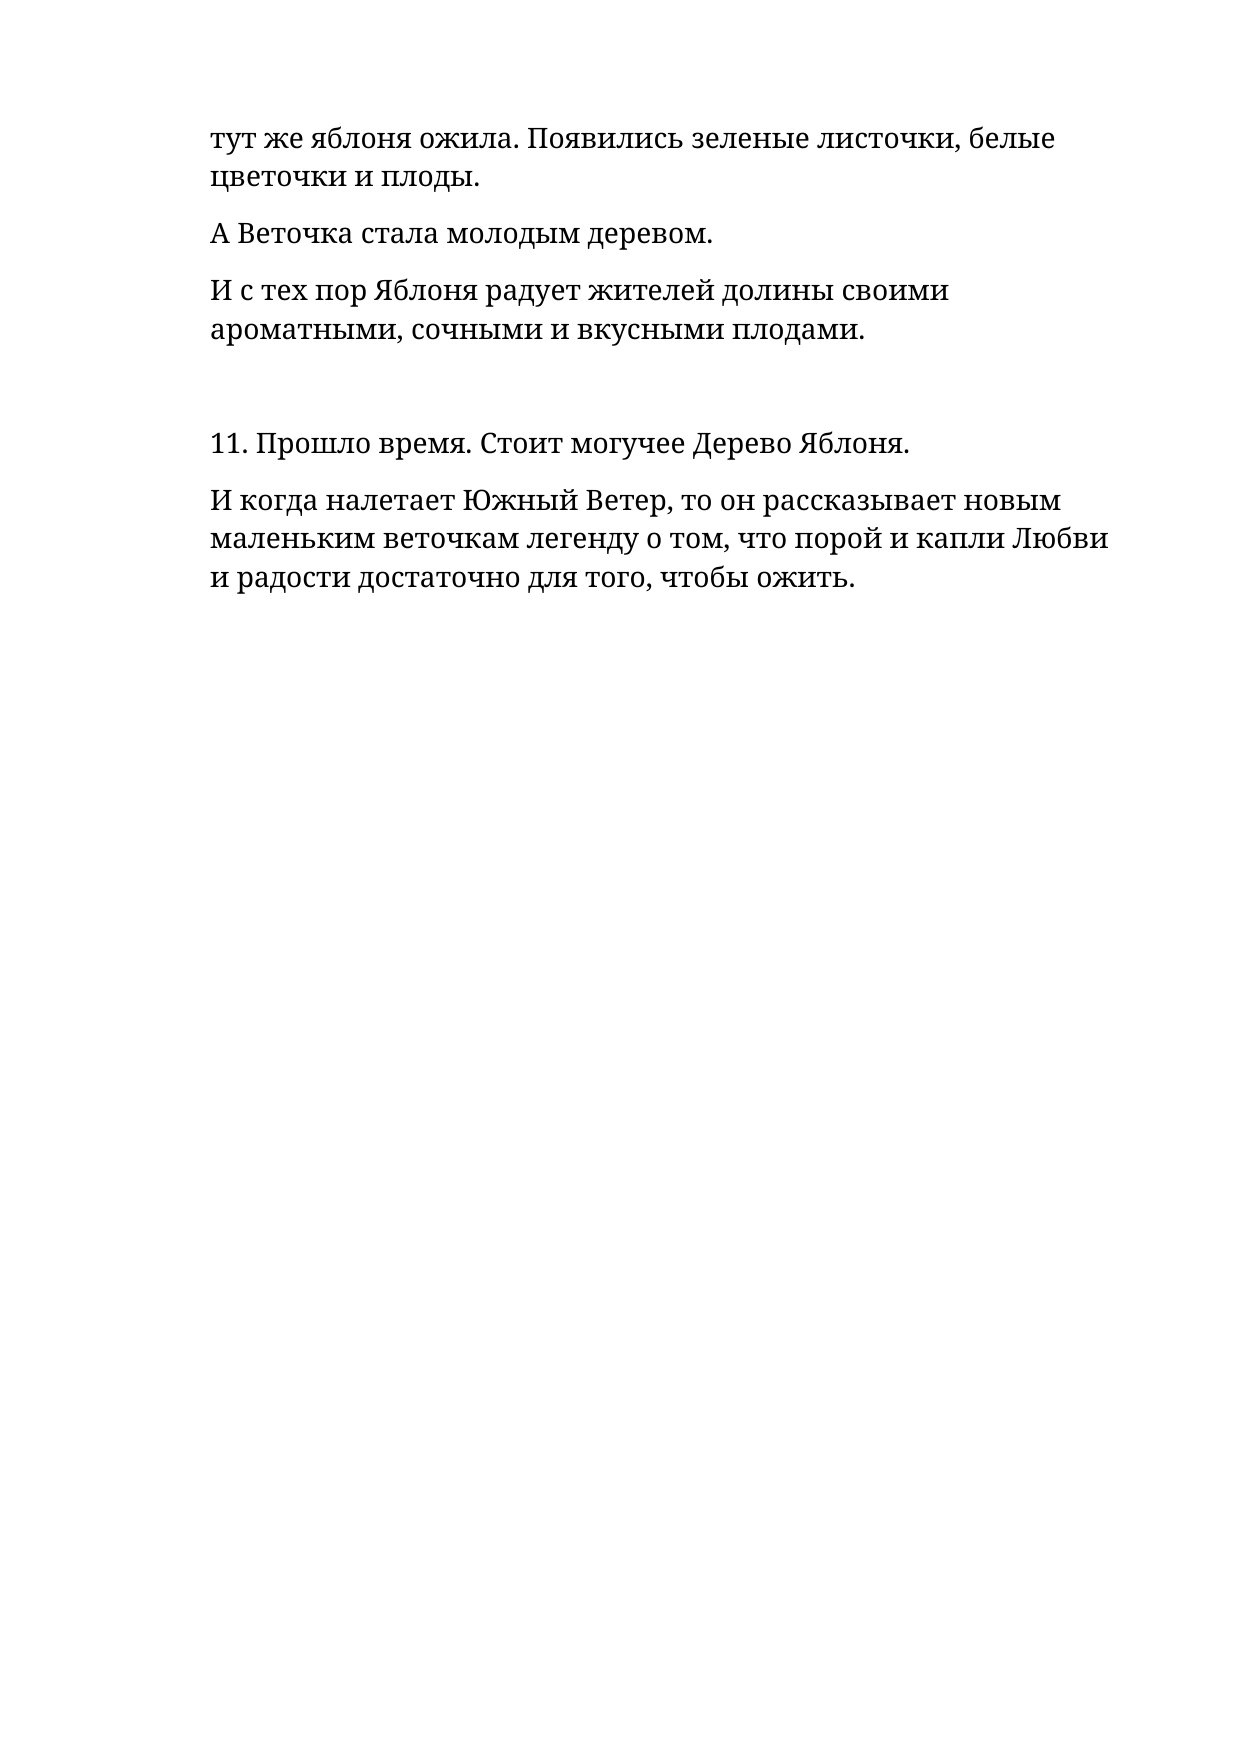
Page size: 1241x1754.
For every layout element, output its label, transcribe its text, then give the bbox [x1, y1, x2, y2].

text И с тех пор Яблоня радует жителей долины своими ароматными, сочными и вкусными плодами. [210, 271, 1119, 347]
text И когда налетает Южный Ветер, то он рассказывает новым маленьким веточкам легенду о том, что порой и капли Любви и радости достаточно для того, чтобы ожить. [210, 480, 1119, 595]
text А Веточка стала молодым деревом. [210, 213, 1119, 252]
text 11. Прошло время. Стоит могучее Дерево Яблоня. [210, 423, 1119, 461]
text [210, 118, 1119, 195]
